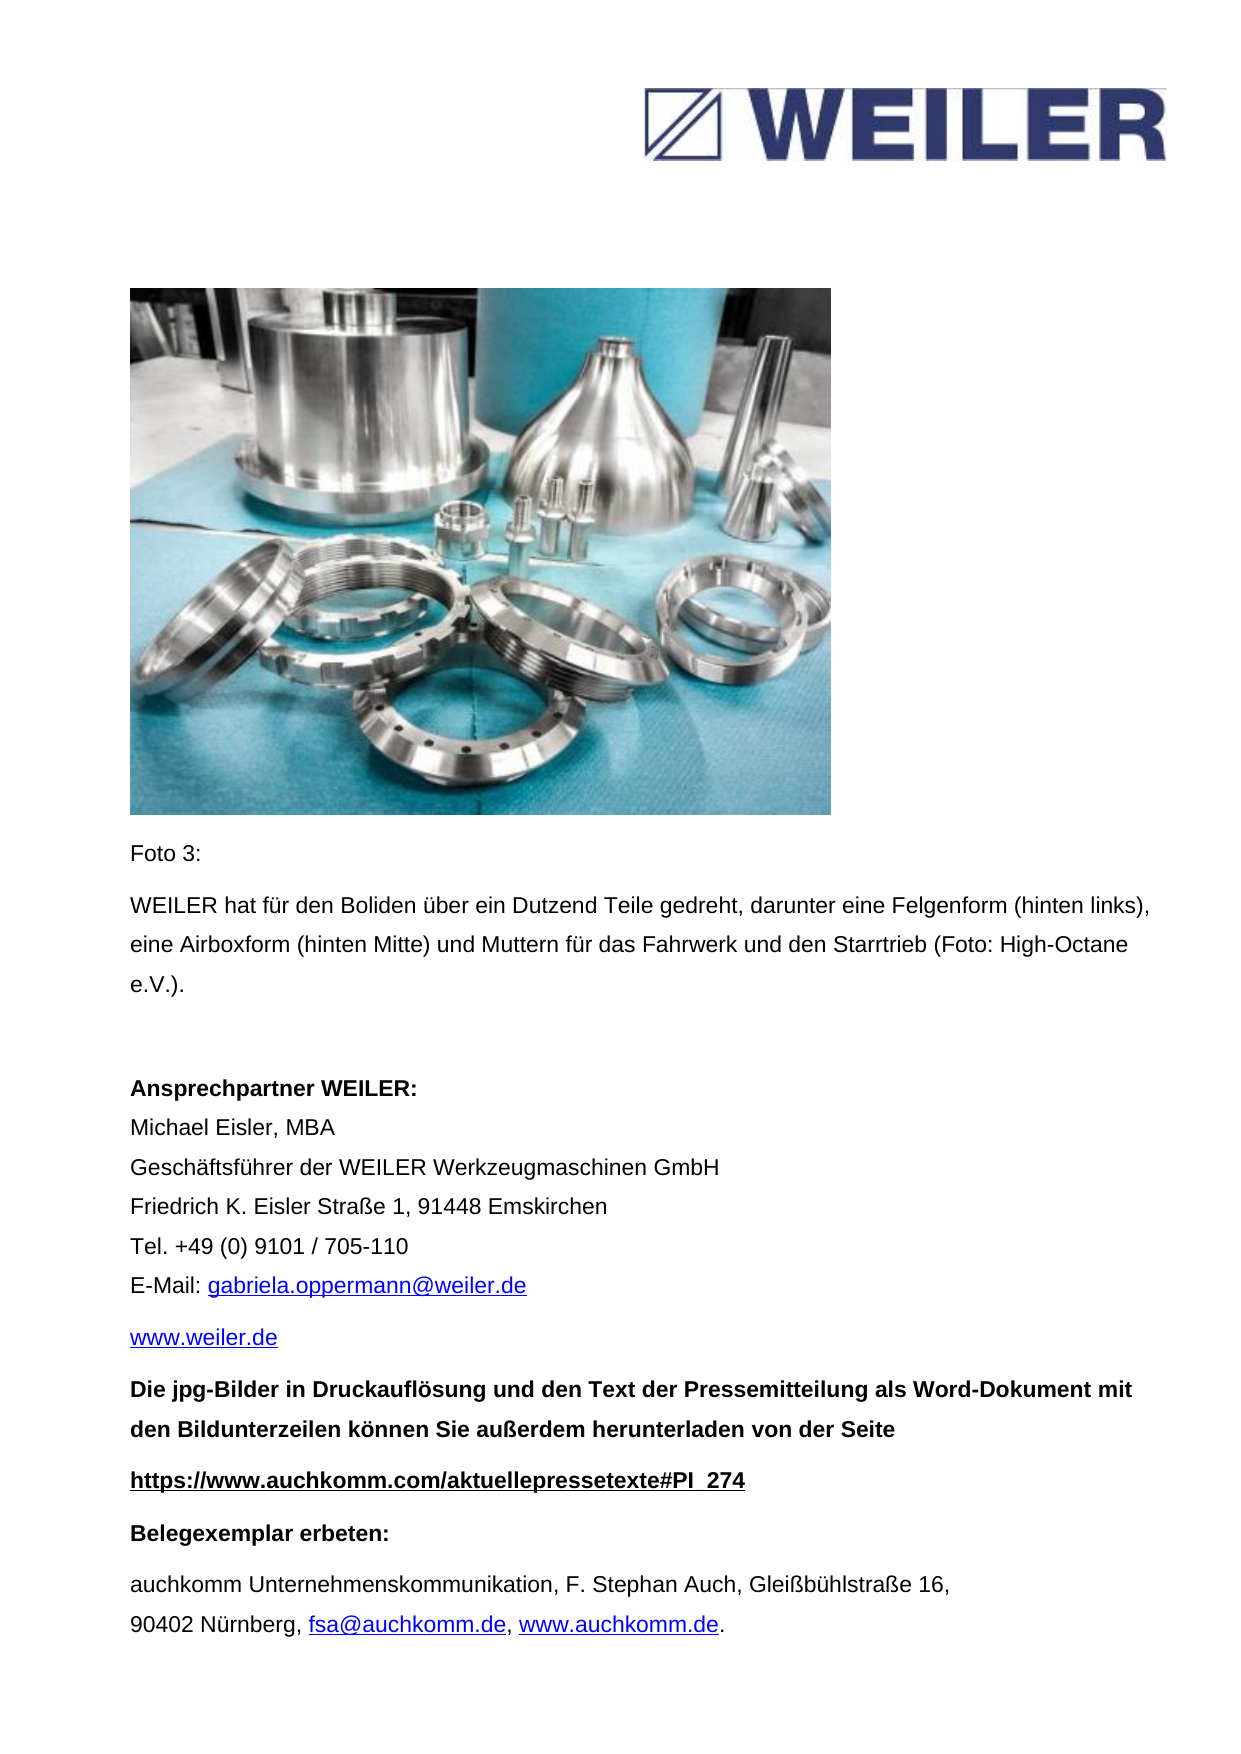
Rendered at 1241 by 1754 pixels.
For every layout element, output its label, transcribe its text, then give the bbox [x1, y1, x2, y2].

text https://www.auchkomm.com/aktuellepressetexte#PI_274 [130, 1467, 1167, 1494]
text www.weiler.de [130, 1324, 1167, 1350]
text Foto 3: [130, 840, 1167, 866]
text Belegexemplar erbeten: [130, 1519, 1167, 1546]
picture [644, 88, 1167, 161]
picture [130, 288, 831, 815]
text Ansprechpartner WEILER: Michael Eisler, MBA Geschäftsführer der WEILER Werkzeugmaschinen GmbH Friedrich K. Eisler Straße 1, 91448 Emskirchen Tel. +49 (0) 9101 / 705-110 E-Mail: gabriela.oppermann@weiler.de [130, 1075, 1167, 1298]
text auchkomm Unternehmenskommunikation, F. Stephan Auch, Gleißbühlstraße 16, 90402 Nürnberg, fsa@auchkomm.de, www.auchkomm.de. [130, 1571, 1167, 1637]
text WEILER hat für den Boliden über ein Dutzend Teile gedreht, darunter eine Felgenform (hinten links), eine Airboxform (hinten Mitte) und Muttern für das Fahrwerk und den Starrtrieb (Foto: High-Octane e.V.). [130, 892, 1167, 997]
text Die jpg-Bilder in Druckauflösung und den Text der Pressemitteilung als Word-Dokument mit den Bildunterzeilen können Sie außerdem herunterladen von der Seite [130, 1376, 1167, 1442]
